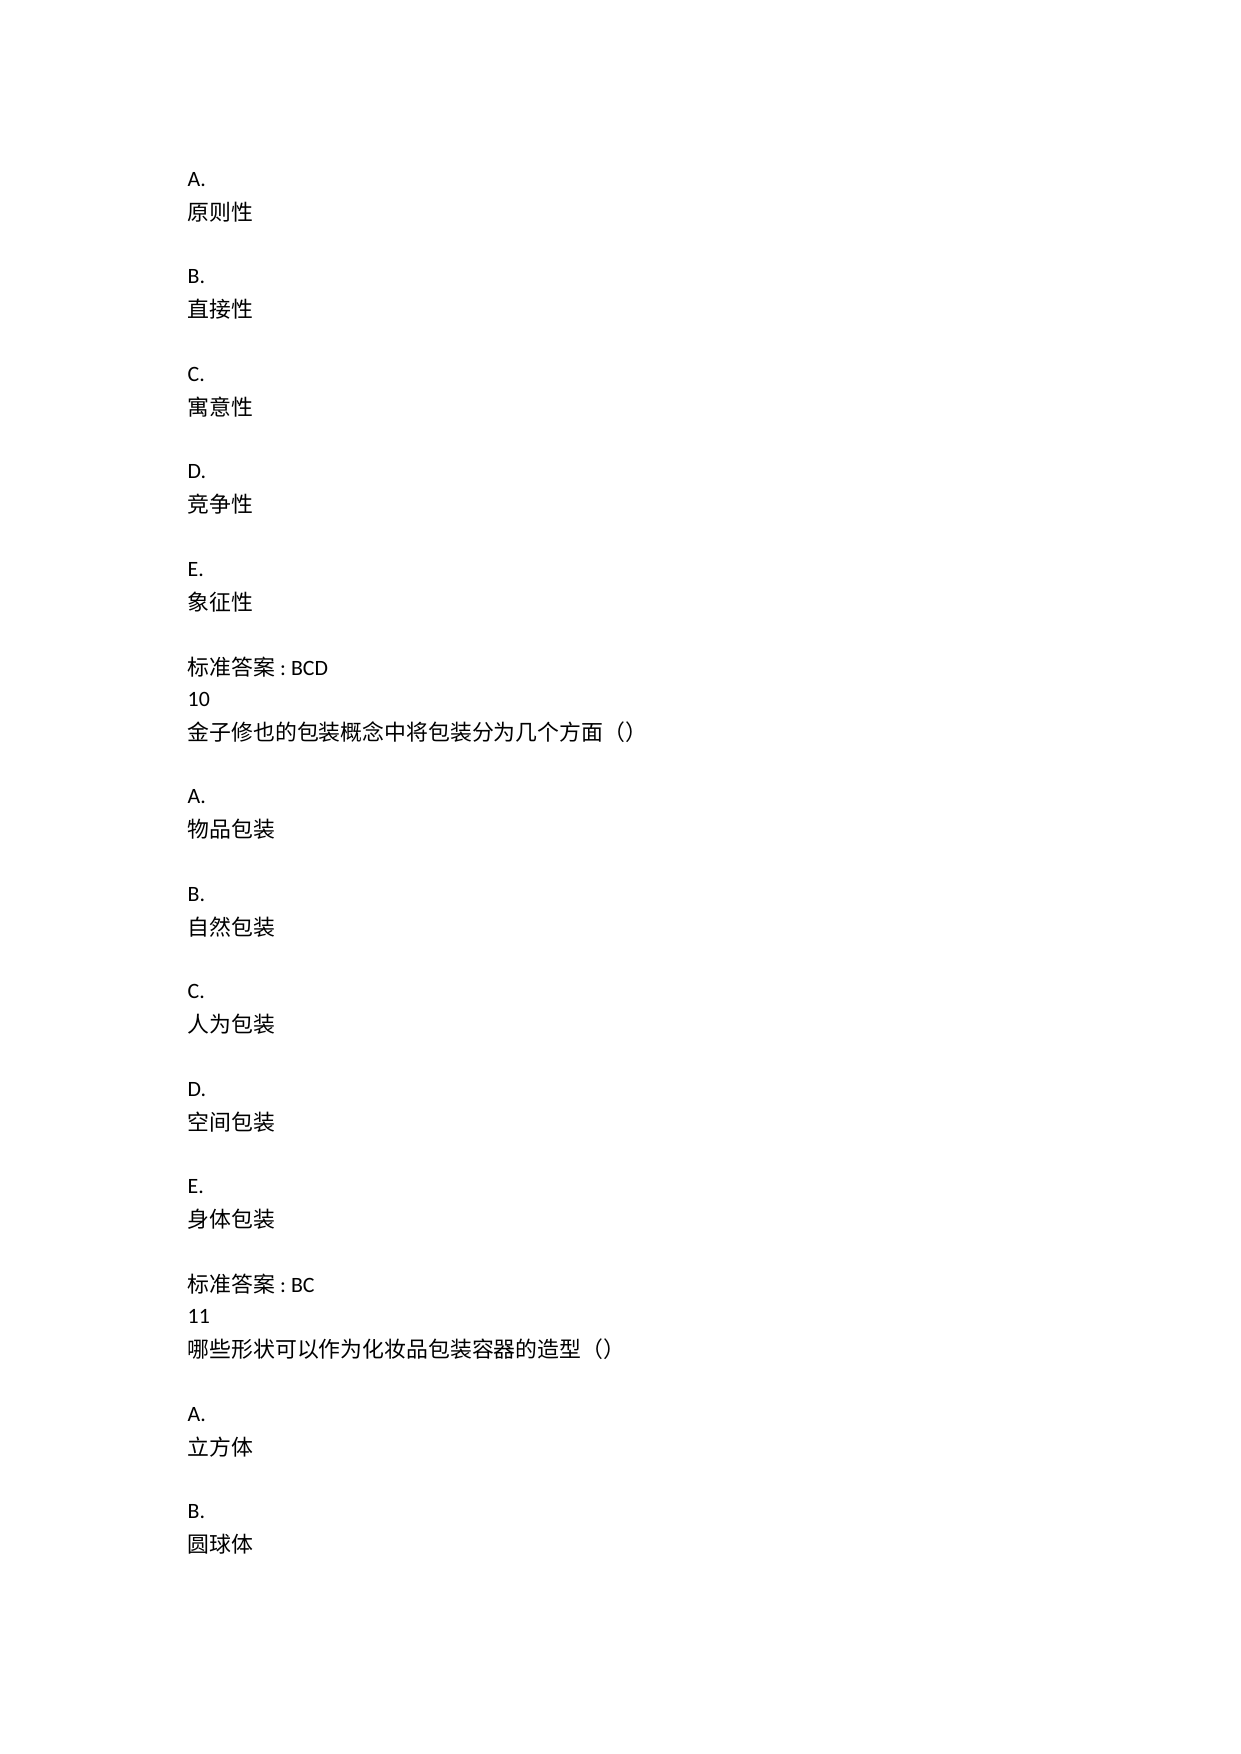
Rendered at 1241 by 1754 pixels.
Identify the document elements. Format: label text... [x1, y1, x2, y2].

text B. [187, 1494, 1053, 1527]
text 身体包装 [187, 1202, 1053, 1234]
text E. [187, 1169, 1053, 1202]
text B. [187, 259, 1053, 292]
text 自然包装 [187, 909, 1053, 942]
text 空间包装 [187, 1104, 1053, 1137]
text C. [187, 974, 1053, 1007]
text 象征性 [187, 584, 1053, 617]
text D. [187, 1072, 1053, 1104]
text 立方体 [187, 1429, 1053, 1462]
text 标准答案 : BC [187, 1267, 1053, 1299]
text A. [187, 162, 1053, 194]
text 人为包装 [187, 1007, 1053, 1039]
text C. [187, 357, 1053, 389]
text 10 [187, 682, 1053, 714]
text 直接性 [187, 292, 1053, 324]
text 哪些形状可以作为化妆品包装容器的造型（） [187, 1332, 1053, 1364]
text 11 [187, 1299, 1053, 1332]
text 圆球体 [187, 1527, 1053, 1559]
text D. [187, 454, 1053, 487]
text 寓意性 [187, 389, 1053, 422]
text 竞争性 [187, 487, 1053, 519]
text A. [187, 779, 1053, 812]
text 物品包装 [187, 812, 1053, 844]
text A. [187, 1397, 1053, 1429]
text E. [187, 552, 1053, 584]
text 原则性 [187, 194, 1053, 227]
text B. [187, 877, 1053, 909]
text 标准答案 : BCD [187, 649, 1053, 682]
text 金子修也的包装概念中将包装分为几个方面（） [187, 714, 1053, 747]
